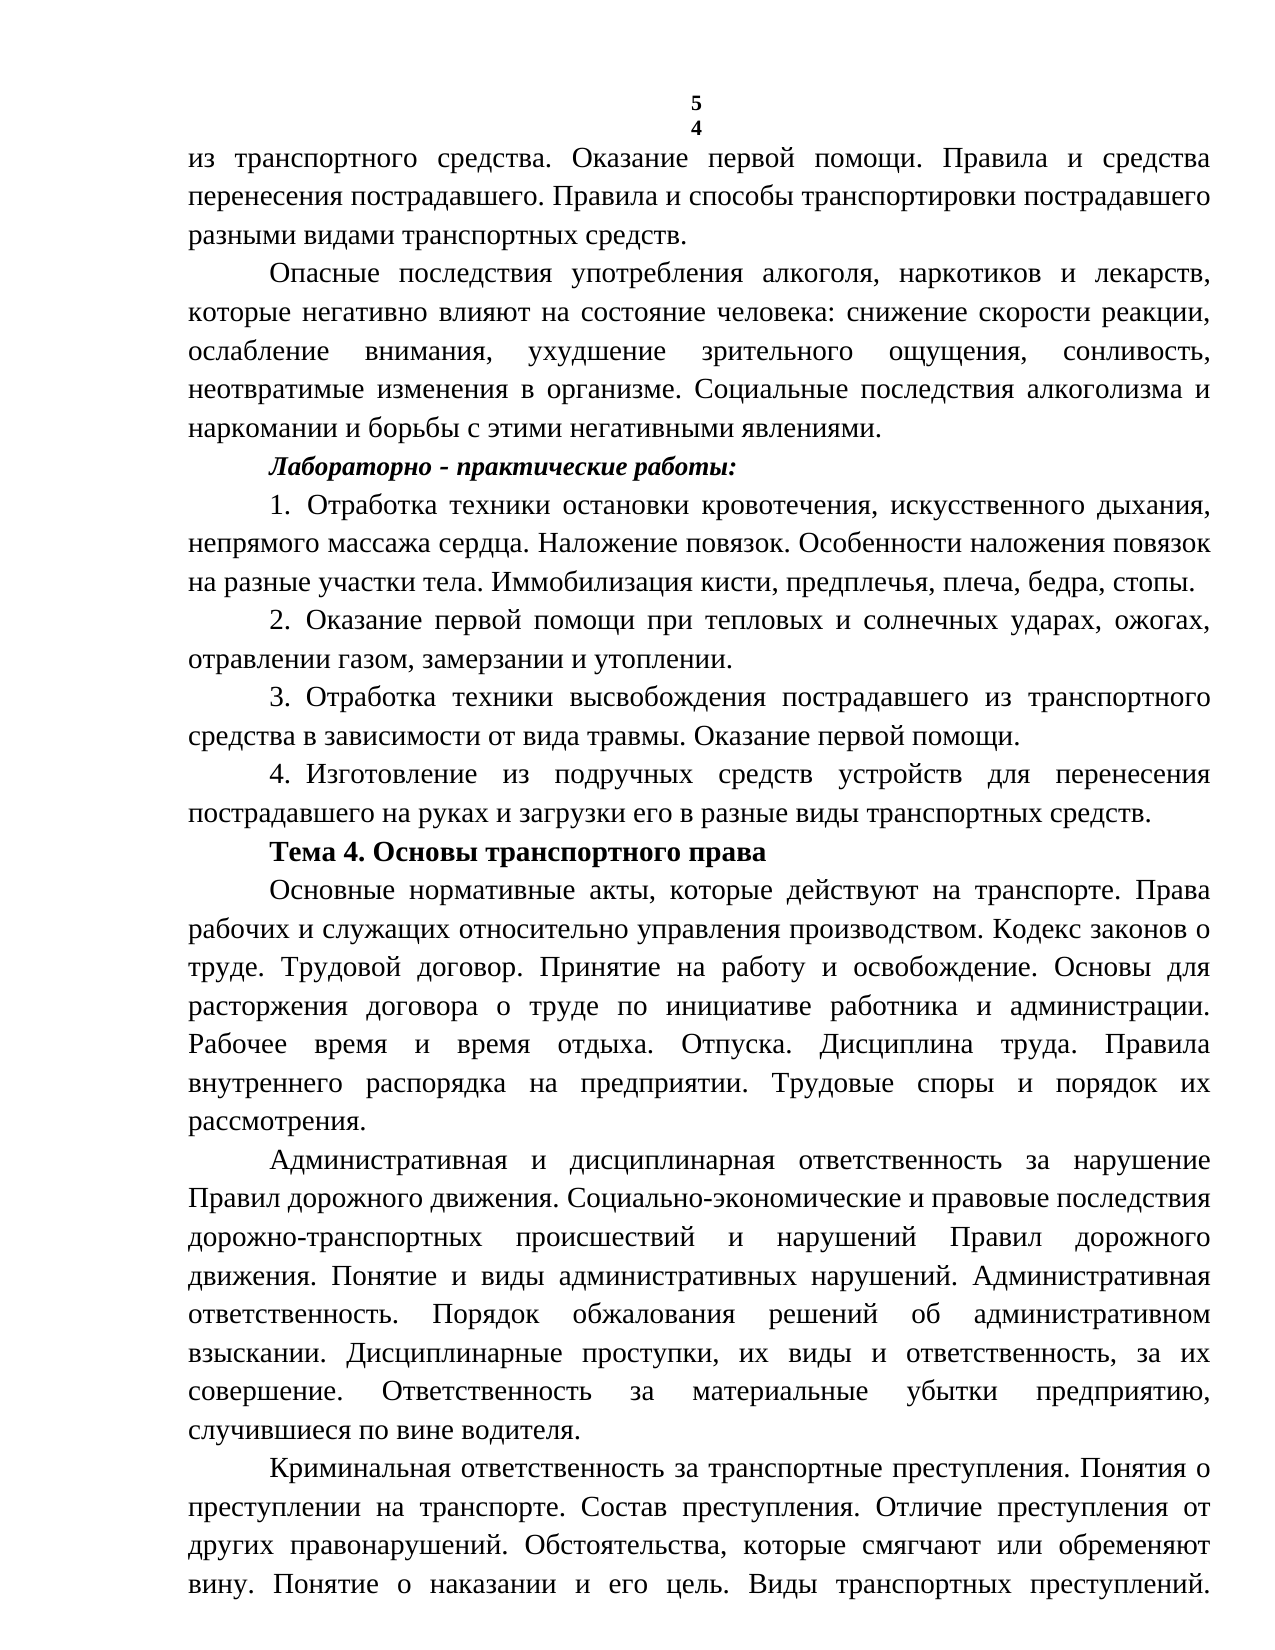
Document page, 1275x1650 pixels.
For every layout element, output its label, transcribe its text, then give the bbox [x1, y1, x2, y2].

list Отработка техники высвобождения пострадавшего из транспортного средства в зависимости от вида травмы. Оказание первой помощи. [188, 679, 1211, 752]
list Оказание первой помощи при тепловых и солнечных ударах, ожогах, отравлении газом, замерзании и утоплении. [188, 602, 1211, 674]
text Тема 4. Основы транспортного права [188, 834, 1211, 867]
text Административная и дисциплинарная ответственность за нарушение Правил дорожного движения. Социально-экономические и правовые последствия дорожно-транспортных происшествий и нарушений Правил дорожного движения. Понятие и виды административных нарушений. Административная ответственность. Порядок обжалования решений об административном взыскании. Дисциплинарные проступки, их виды и ответственность, за их совершение. Ответственность за материальные убытки предприятию, случившиеся по вине водителя. [188, 1142, 1211, 1445]
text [188, 1450, 1211, 1599]
text Опасные последствия употребления алкоголя, наркотиков и лекарств, которые негативно влияют на состояние человека: снижение скорости реакции, ослабление внимания, ухудшение зрительного ощущения, сонливость, неотвратимые изменения в организме. Социальные последствия алкоголизма и наркомании и борьбы с этими негативными явлениями. [188, 256, 1211, 443]
list Изготовление из подручных средств устройств для перенесения пострадавшего на руках и загрузки его в разные виды транспортных средств. [188, 757, 1211, 829]
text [188, 140, 1211, 251]
text Основные нормативные акты, которые действуют на транспорте. Права рабочих и служащих относительно управления производством. Кодекс законов о труде. Трудовой договор. Принятие на работу и освобождение. Основы для расторжения договора о труде по инициативе работника и администрации. Рабочее время и время отдыха. Отпуска. Дисциплина труда. Правила внутреннего распорядка на предприятии. Трудовые споры и порядок их рассмотрения. [188, 872, 1211, 1137]
text Лабораторно - практические работы: [188, 448, 1211, 482]
list Отработка техники остановки кровотечения, искусственного дыхания, непрямого массажа сердца. Наложение повязок. Особенности наложения повязок на разные участки тела. Иммобилизация кисти, предплечья, плеча, бедра, стопы. [188, 487, 1211, 597]
